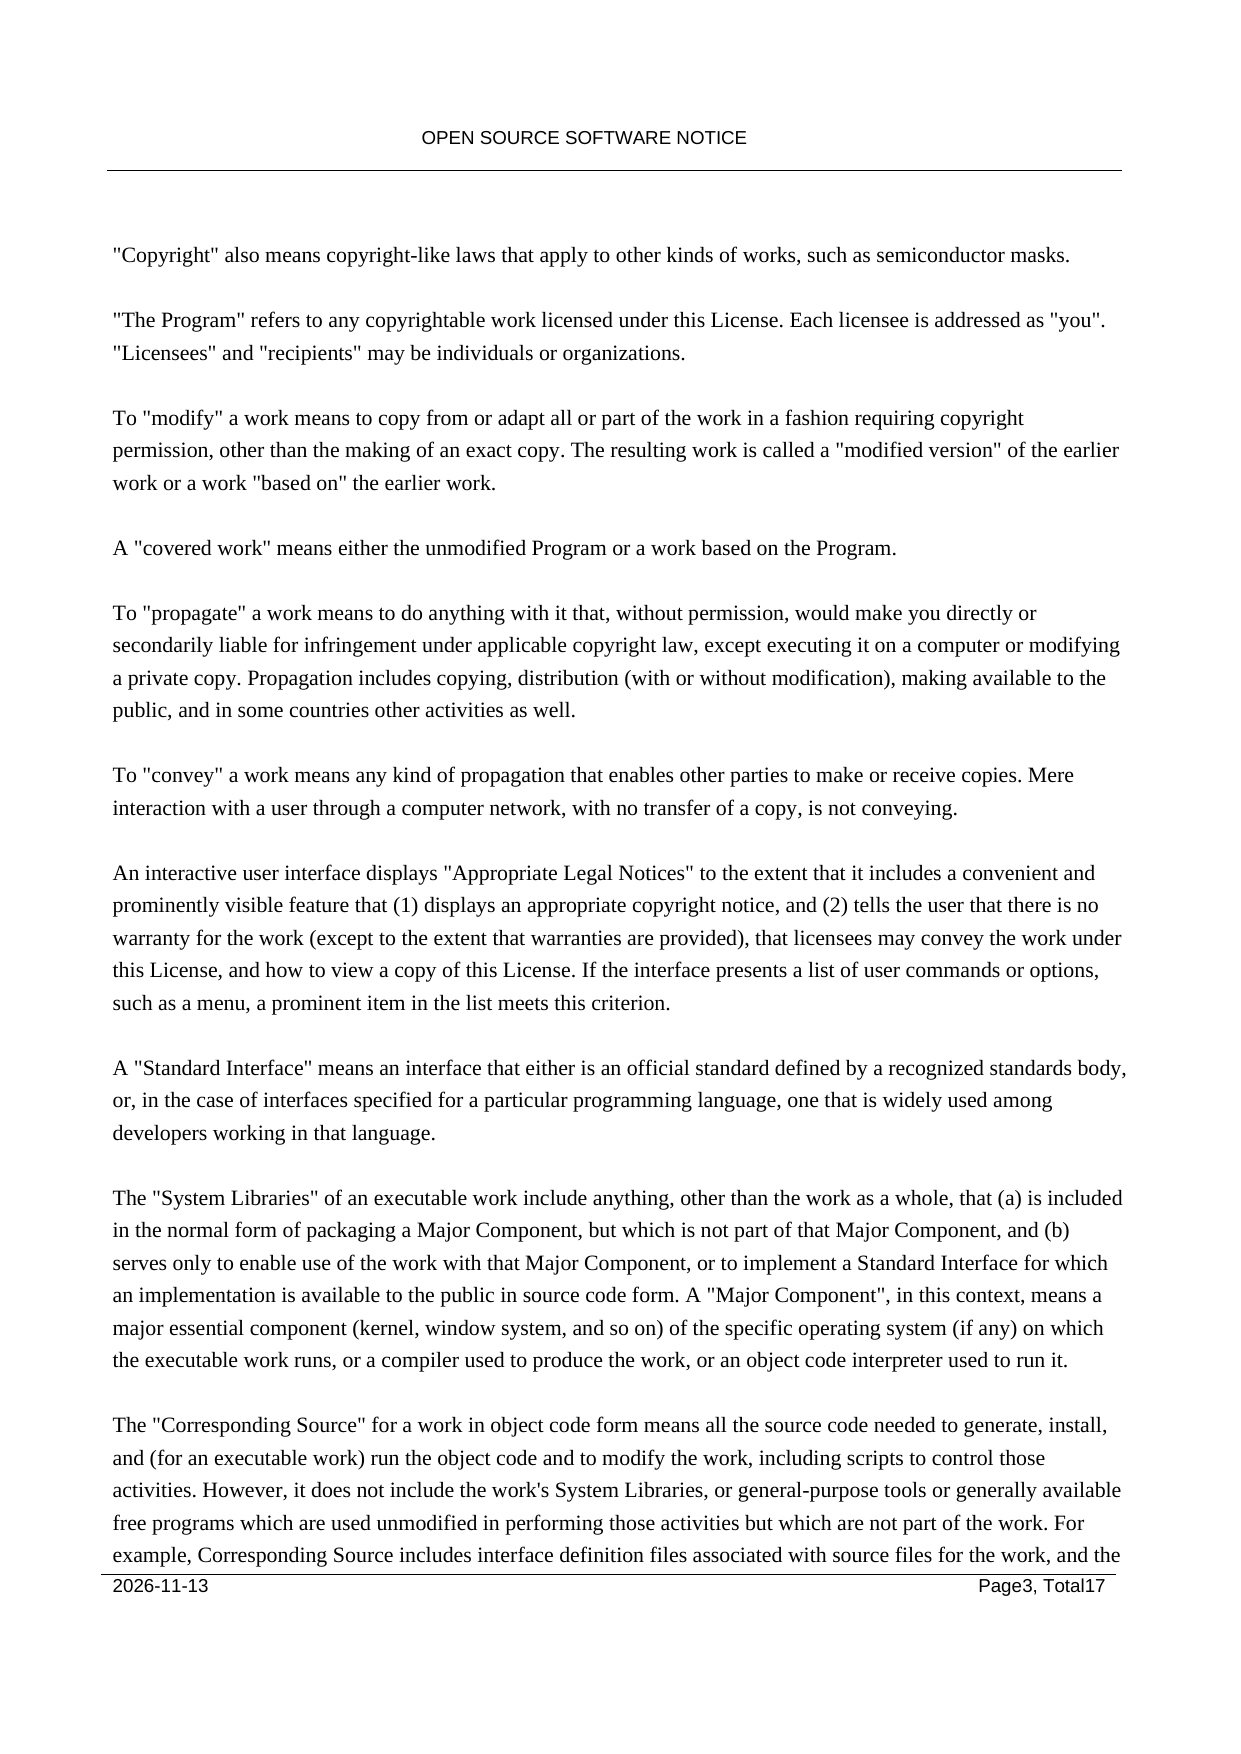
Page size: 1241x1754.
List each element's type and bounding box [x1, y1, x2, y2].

text [112, 206, 1128, 1571]
